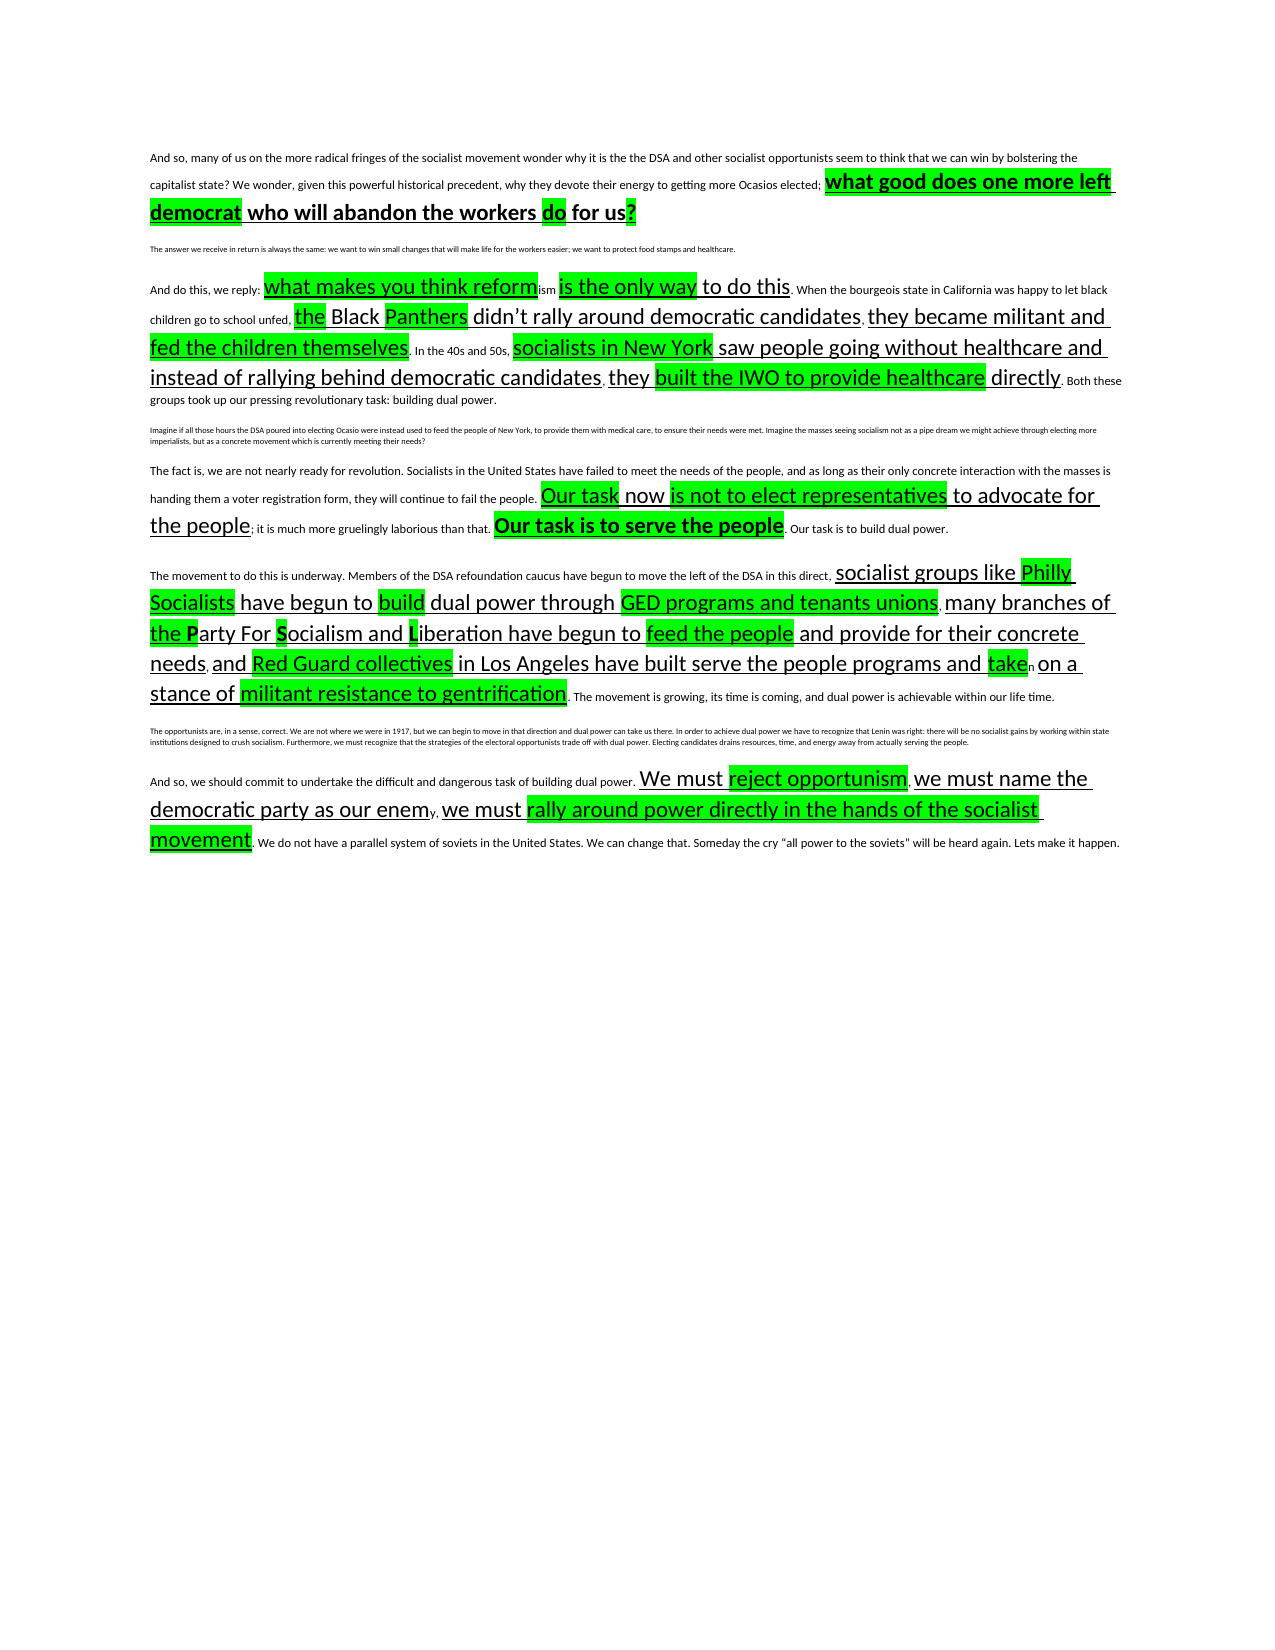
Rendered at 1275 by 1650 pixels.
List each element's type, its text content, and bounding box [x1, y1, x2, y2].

text And so, many of us on the more radical fringes of the socialist movement wonder why it is the the DSA and other socialist opportunists seem to think that we can win by bolstering the capitalist state? We wonder, given this powerful historical precedent, why they devote their energy to getting more Ocasios elected; what good does one more left democrat who will abandon the workers do for us? [150, 150, 1125, 226]
text The fact is, we are not nearly ready for revolution. Socialists in the United States have failed to meet the needs of the people, and as long as their only concrete interaction with the masses is handing them a voter registration form, they will continue to fail the people. Our task now is not to elect representatives to advocate for the people; it is much more gruelingly laborious than that. Our task is to serve the people. Our task is to build dual power. [150, 464, 1125, 539]
text And so, we should commit to undertake the difficult and dangerous task of building dual power. We must reject opportunism, we must name the democratic party as our enemy, we must rally around power directly in the hands of the socialist movement. We do not have a parallel system of soviets in the United States. We can change that. Someday the cry “all power to the soviets” will be heard again. Lets make it happen. [150, 764, 1125, 853]
text The movement to do this is underway. Members of the DSA refoundation caucus have begun to move the left of the DSA in this direct, socialist groups like Philly Socialists have begun to build dual power through GED programs and tenants unions, many branches of the Party For Socialism and Liberation have begun to feed the people and provide for their concrete needs, and Red Guard collectives in Los Angeles have built serve the people programs and taken on a stance of militant resistance to gentrification. The movement is growing, its time is coming, and dual power is achievable within our life time. [150, 558, 1125, 707]
text And do this, we reply: what makes you think reformism is the only way to do this. When the bourgeois state in California was happy to let black children go to school unfed, the Black Panthers didn’t rally around democratic candidates, they became militant and fed the children themselves. In the 40s and 50s, socialists in New York saw people going without healthcare and instead of rallying behind democratic candidates, they built the IWO to provide healthcare directly. Both these groups took up our pressing revolutionary task: building dual power. [150, 272, 1125, 407]
